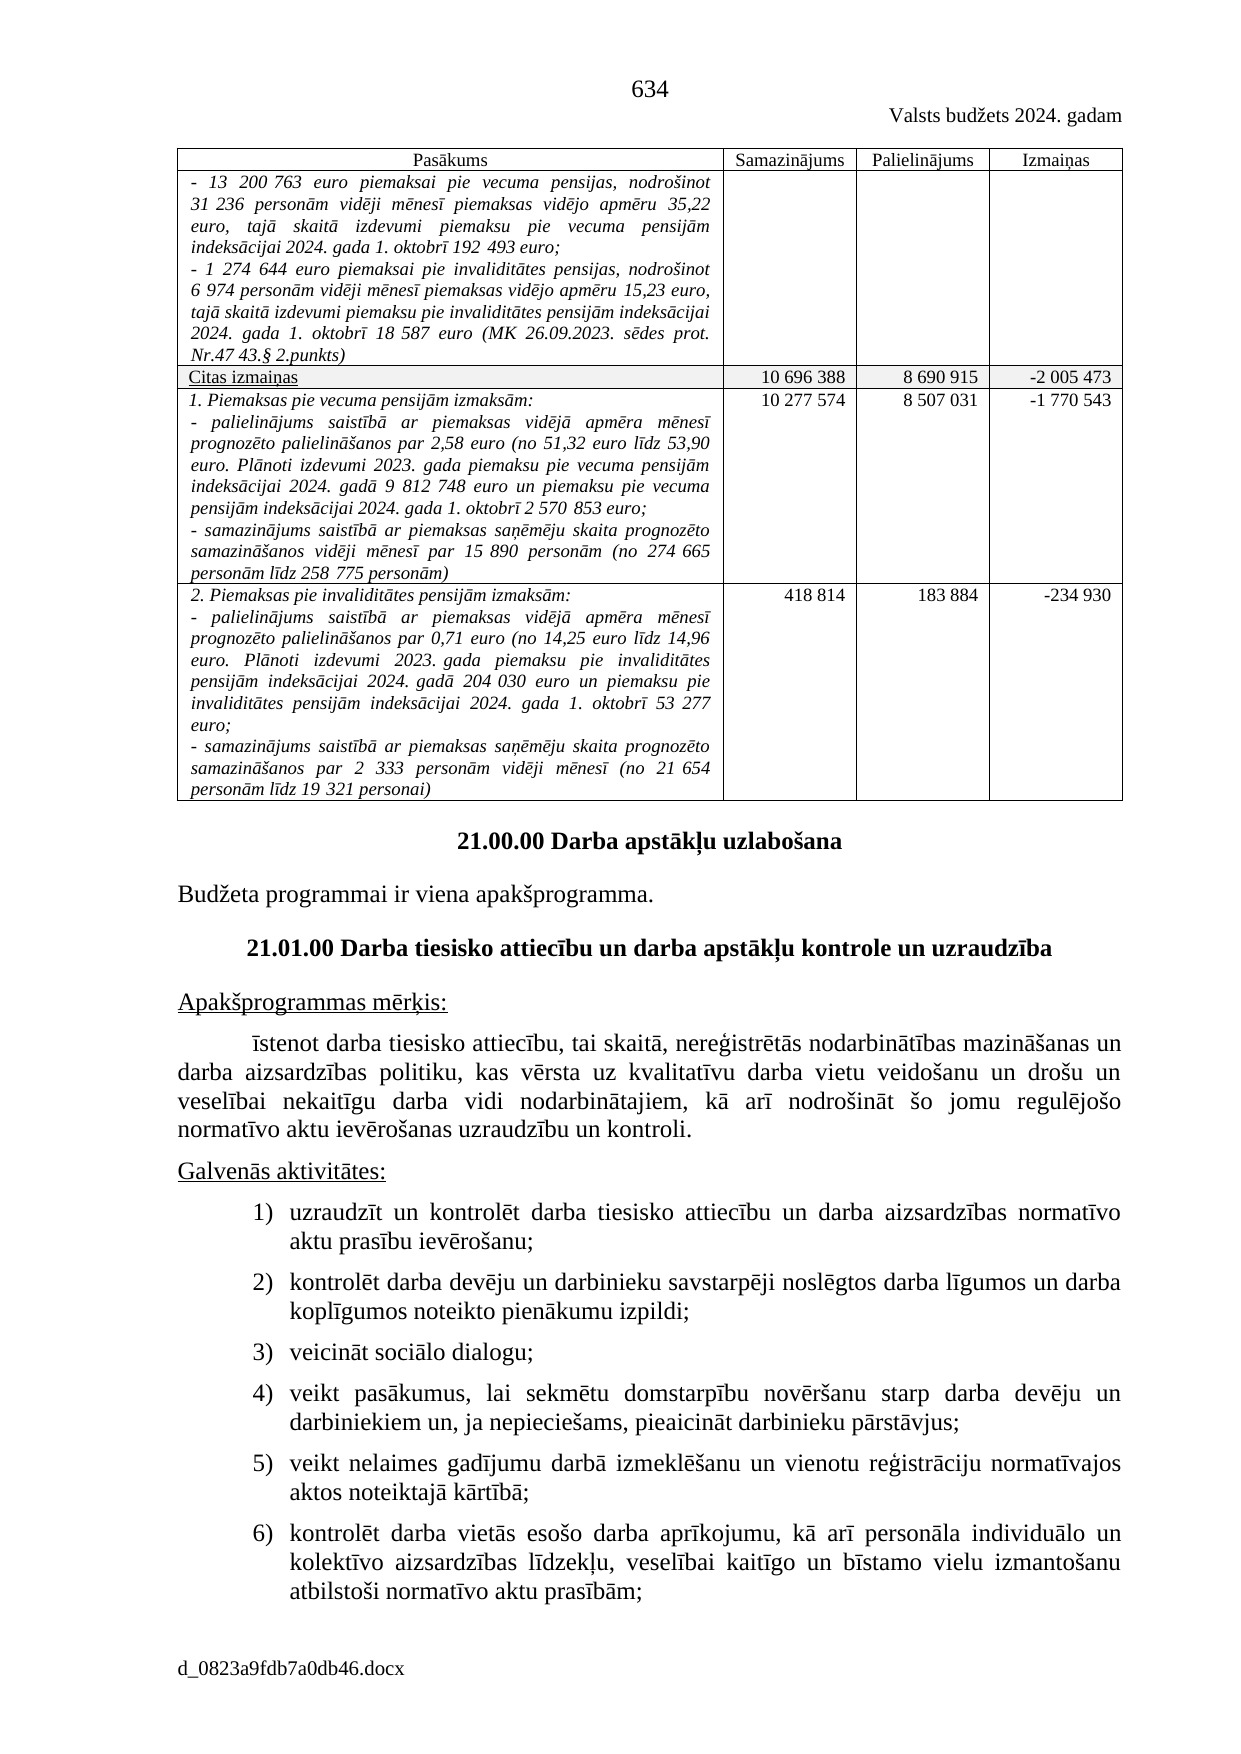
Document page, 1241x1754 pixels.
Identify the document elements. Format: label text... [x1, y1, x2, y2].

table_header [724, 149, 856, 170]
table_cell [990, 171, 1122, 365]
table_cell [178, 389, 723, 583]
text Apakšprogrammas mērķis: [177, 987, 1122, 1016]
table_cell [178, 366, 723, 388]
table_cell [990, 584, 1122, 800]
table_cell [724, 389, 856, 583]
list veicināt sociālo dialogu; [252, 1337, 1122, 1366]
text 21.01.00 Darba tiesisko attiecību un darba apstākļu kontrole un uzraudzība [177, 933, 1122, 962]
text Galvenās aktivitātes: [177, 1156, 1122, 1184]
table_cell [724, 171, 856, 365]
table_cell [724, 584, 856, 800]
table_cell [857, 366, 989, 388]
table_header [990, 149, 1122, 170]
text Budžeta programmai ir viena apakšprogramma. [177, 879, 1122, 908]
list uzraudzīt un kontrolēt darba tiesisko attiecību un darba aizsardzības normatīvo aktu prasību ievērošanu; [252, 1197, 1122, 1254]
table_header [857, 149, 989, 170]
text 21.00.00 Darba apstākļu uzlabošana [177, 826, 1122, 854]
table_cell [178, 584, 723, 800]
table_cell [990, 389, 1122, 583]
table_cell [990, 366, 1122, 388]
text īstenot darba tiesisko attiecību, tai skaitā, nereģistrētās nodarbinātības mazināšanas un darba aizsardzības politiku, kas vērsta uz kvalitatīvu darba vietu veidošanu un drošu un veselībai nekaitīgu darba vidi nodarbinātajiem, kā arī nodrošināt šo jomu regulējošo normatīvo aktu ievērošanas uzraudzību un kontroli. [177, 1028, 1122, 1143]
list kontrolēt darba vietās esošo darba aprīkojumu, kā arī personāla individuālo un kolektīvo aizsardzības līdzekļu, veselībai kaitīgo un bīstamo vielu izmantošanu atbilstoši normatīvo aktu prasībām; [252, 1518, 1122, 1604]
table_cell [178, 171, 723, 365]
list veikt pasākumus, lai sekmētu domstarpību novēršanu starp darba devēju un darbiniekiem un, ja nepieciešams, pieaicināt darbinieku pārstāvjus; [252, 1378, 1122, 1436]
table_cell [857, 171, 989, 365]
list veikt nelaimes gadījumu darbā izmeklēšanu un vienotu reģistrāciju normatīvajos aktos noteiktajā kārtībā; [252, 1448, 1122, 1506]
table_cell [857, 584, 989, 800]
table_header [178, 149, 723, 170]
list kontrolēt darba devēju un darbinieku savstarpēji noslēgtos darba līgumos un darba koplīgumos noteikto pienākumu izpildi; [252, 1267, 1122, 1324]
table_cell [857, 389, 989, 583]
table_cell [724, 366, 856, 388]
